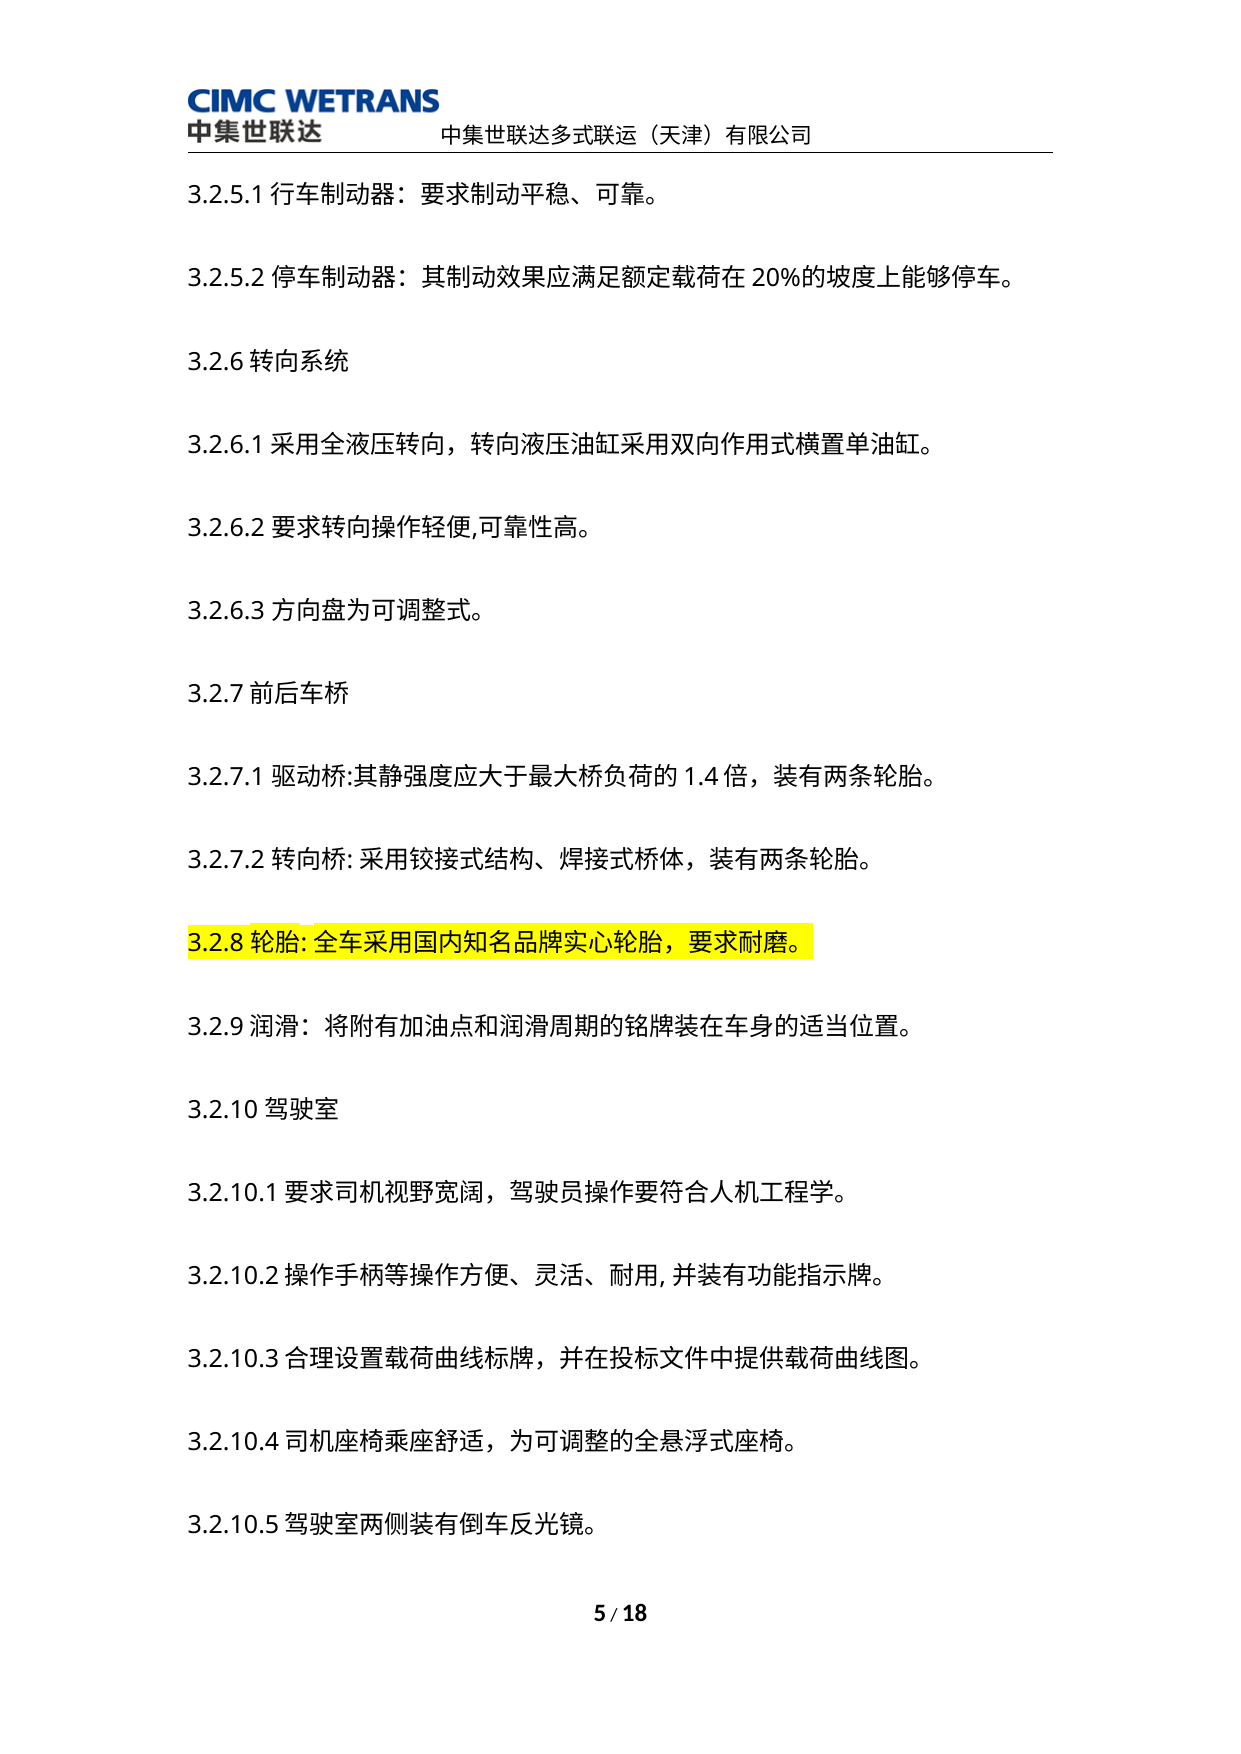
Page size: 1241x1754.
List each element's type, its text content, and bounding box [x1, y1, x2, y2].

text 3.2.10.2操作手柄等操作方便、灵活、耐用, 并装有功能指示牌。 [187, 1241, 1053, 1306]
text 3.2.7.2 转向桥: 采用铰接式结构、焊接式桥体，装有两条轮胎。 [187, 825, 1053, 890]
picture [187, 88, 441, 144]
text 3.2.10.5驾驶室两侧装有倒车反光镜。 [187, 1490, 1053, 1555]
text 3.2.8 轮胎: 全车采用国内知名品牌实心轮胎，要求耐磨。 [187, 908, 1053, 973]
text 3.2.10 驾驶室 [187, 1075, 1053, 1140]
text 3.2.6转向系统 [187, 327, 1053, 392]
text 3.2.6.3 方向盘为可调整式。 [187, 576, 1053, 641]
text 3.2.10.3合理设置载荷曲线标牌，并在投标文件中提供载荷曲线图。 [187, 1324, 1053, 1389]
text 3.2.7.1 驱动桥:其静强度应大于最大桥负荷的1.4倍，装有两条轮胎。 [187, 742, 1053, 807]
text 3.2.10.1要求司机视野宽阔，驾驶员操作要符合人机工程学。 [187, 1158, 1053, 1223]
text 3.2.9润滑：将附有加油点和润滑周期的铭牌装在车身的适当位置。 [187, 992, 1053, 1057]
text 3.2.7前后车桥 [187, 659, 1053, 724]
text 3.2.6.2 要求转向操作轻便,可靠性高。 [187, 493, 1053, 558]
text 3.2.5.1行车制动器：要求制动平稳、可靠。 [187, 160, 1053, 225]
text 3.2.6.1采用全液压转向，转向液压油缸采用双向作用式横置单油缸。 [187, 410, 1053, 475]
text 3.2.10.4司机座椅乘座舒适，为可调整的全悬浮式座椅。 [187, 1407, 1053, 1472]
text 3.2.5.2 停车制动器：其制动效果应满足额定载荷在20%的坡度上能够停车。 [187, 243, 1053, 308]
